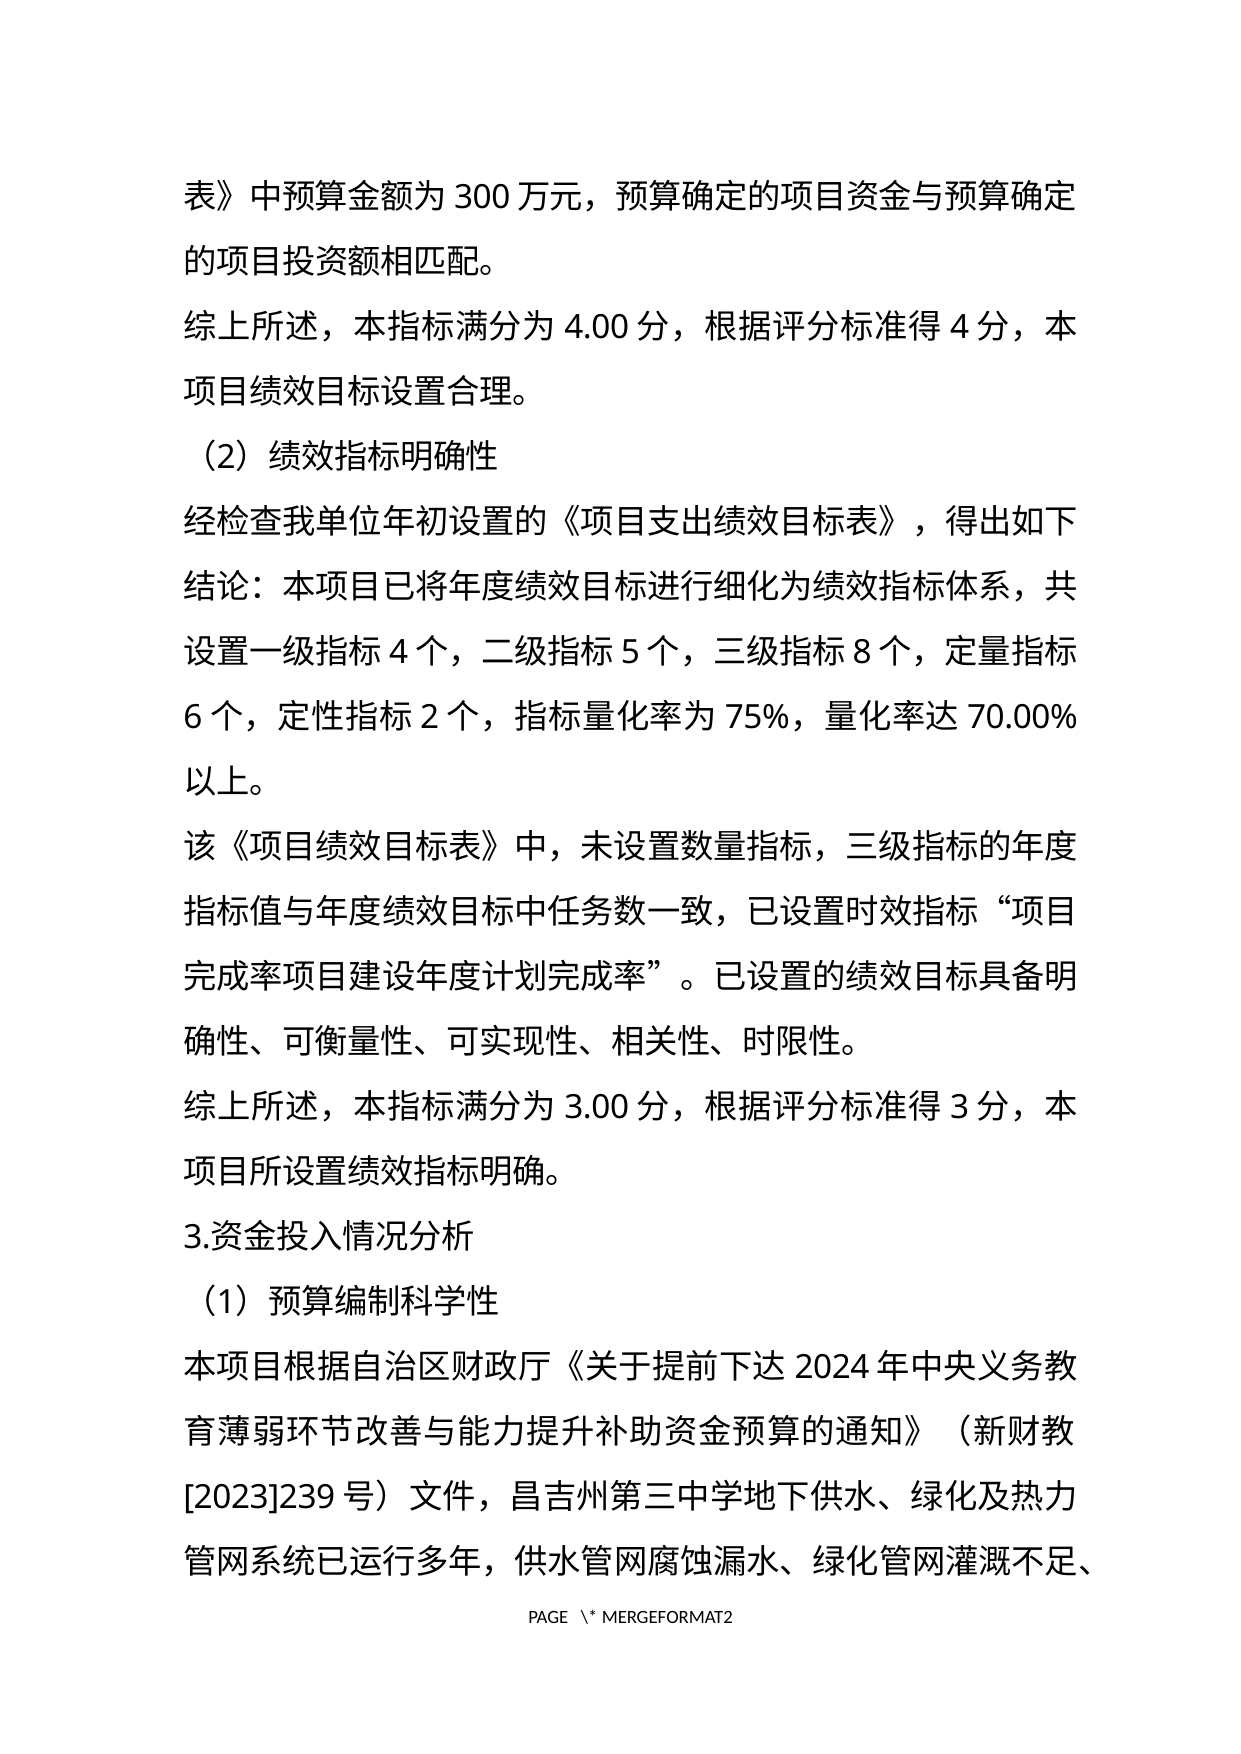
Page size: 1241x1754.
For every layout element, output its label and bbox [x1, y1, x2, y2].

text [183, 162, 1078, 1592]
